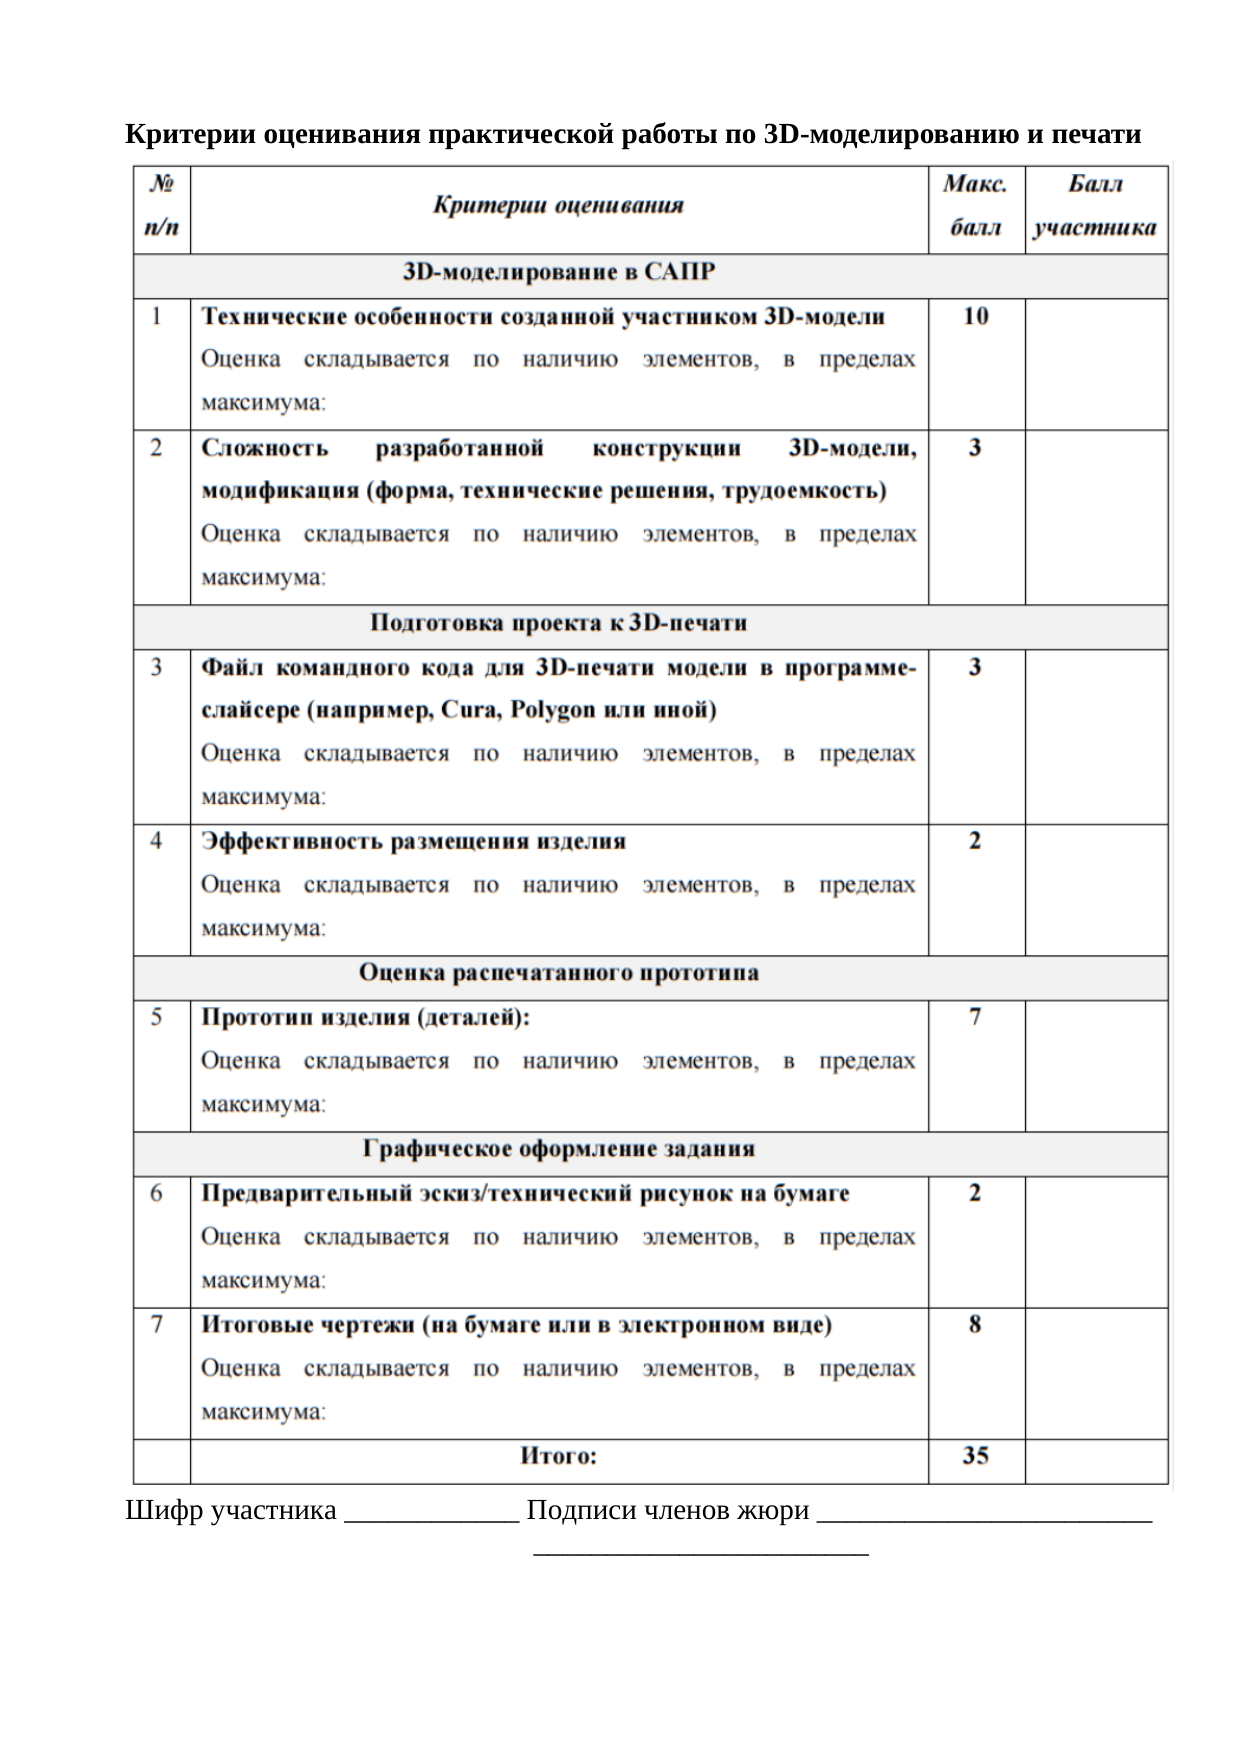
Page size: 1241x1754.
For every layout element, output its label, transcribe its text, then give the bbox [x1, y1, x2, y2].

text Шифр участника ____________ Подписи членов жюри _______________________ [125, 1492, 1176, 1525]
picture [127, 162, 1174, 1490]
subtitle Критерии оценивания практической работы по 3D-моделированию и печати [125, 116, 1179, 149]
text _______________________ [125, 1526, 1176, 1559]
